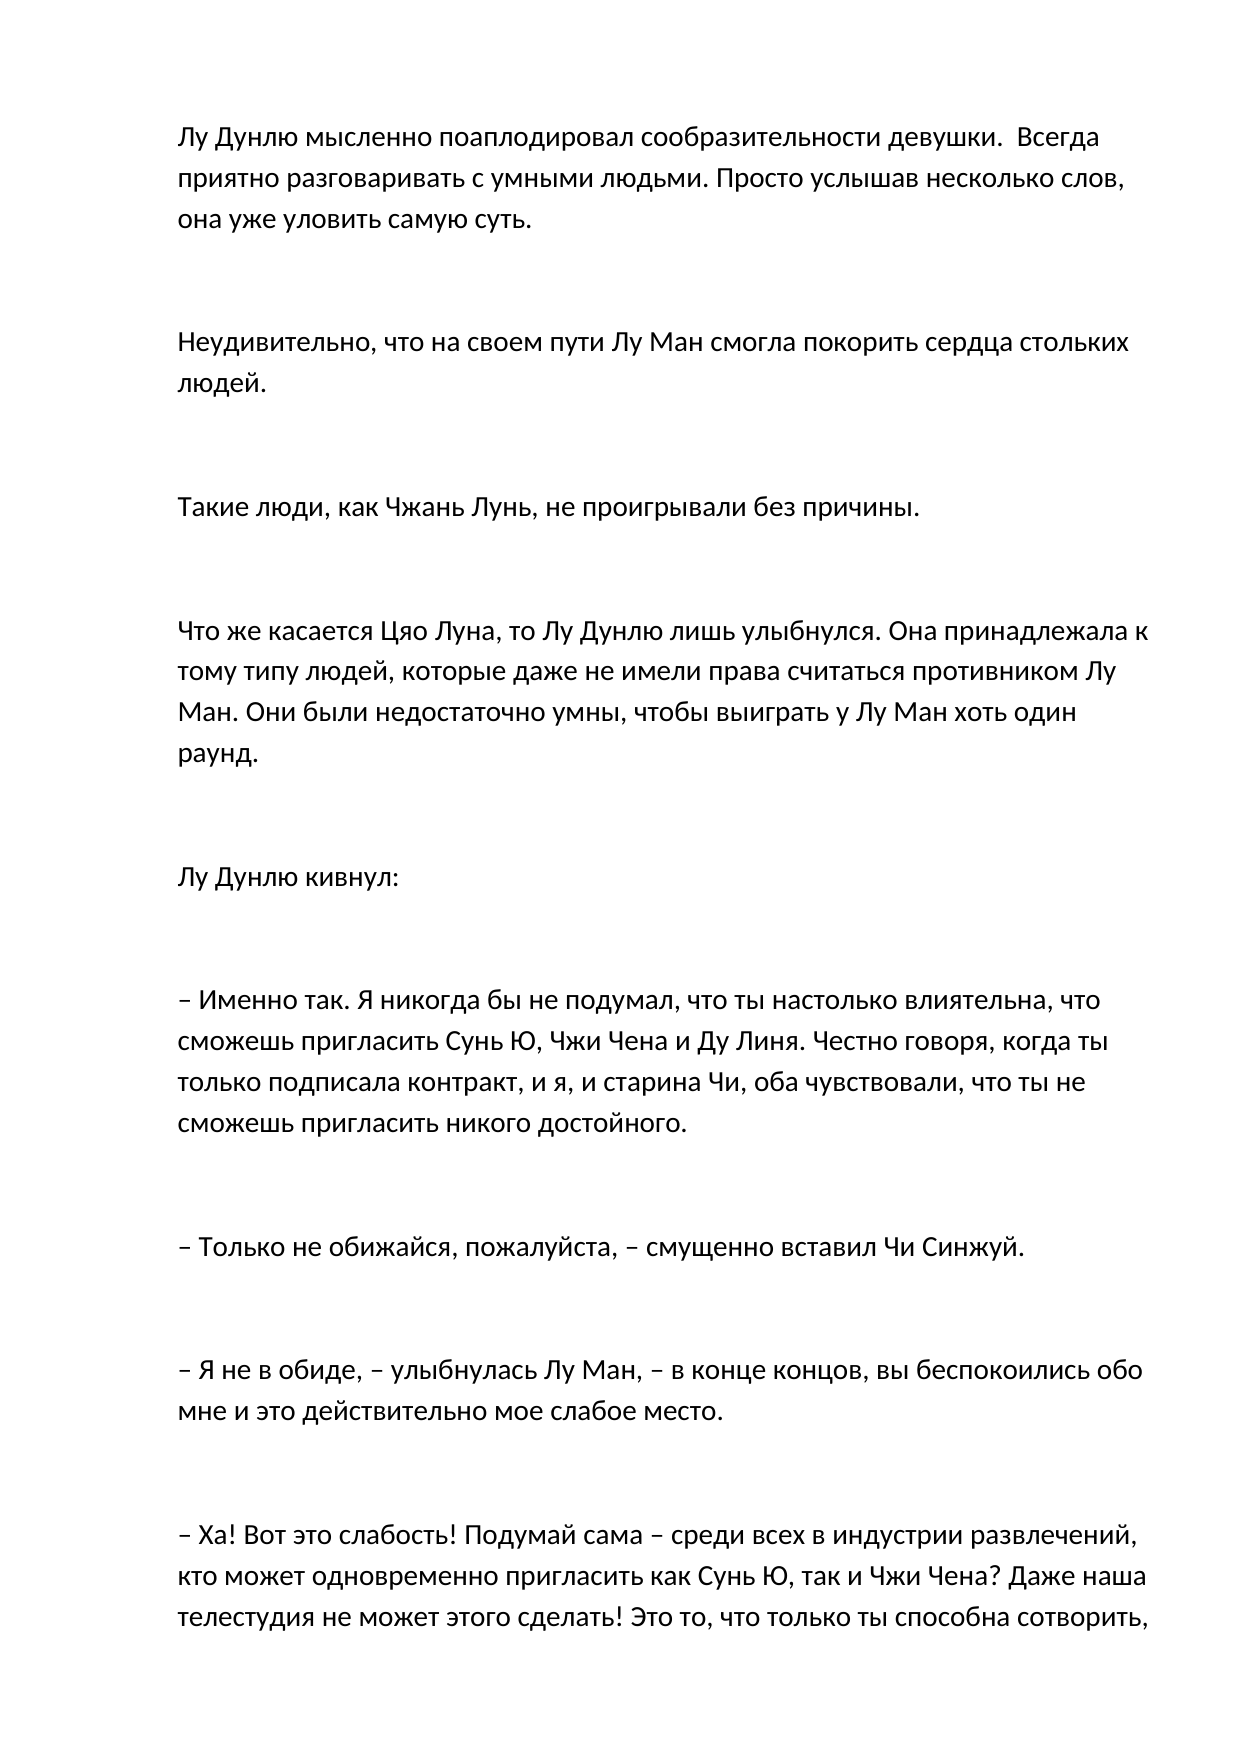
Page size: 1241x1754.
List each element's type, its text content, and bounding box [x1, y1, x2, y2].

text – Только не обижайся, пожалуйста, – смущенно вставил Чи Синжуй. [177, 1228, 1152, 1263]
text – Я не в обиде, – улыбнулась Лу Ман, – в конце концов, вы беспокоились обо мне и это действительно мое слабое место. [177, 1351, 1152, 1428]
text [177, 1516, 1152, 1633]
text – Именно так. Я никогда бы не подумал, что ты настолько влиятельна, что сможешь пригласить Сунь Ю, Чжи Чена и Ду Линя. Честно говоря, когда ты только подписала контракт, и я, и старина Чи, оба чувствовали, что ты не сможешь пригласить никого достойного. [177, 981, 1152, 1140]
text Лу Дунлю мысленно поаплодировал сообразительности девушки. Всегда приятно разговаривать с умными людьми. Просто услышав несколько слов, она уже уловить самую суть. [177, 118, 1152, 236]
text Такие люди, как Чжань Лунь, не проигрывали без причины. [177, 488, 1152, 524]
text Что же касается Цяо Луна, то Лу Дунлю лишь улыбнулся. Она принадлежала к тому типу людей, которые даже не имели права считаться противником Лу Ман. Они были недостаточно умны, чтобы выиграть у Лу Ман хоть один раунд. [177, 612, 1152, 770]
text Лу Дунлю кивнул: [177, 858, 1152, 893]
text Неудивительно, что на своем пути Лу Ман смогла покорить сердца стольких людей. [177, 323, 1152, 400]
